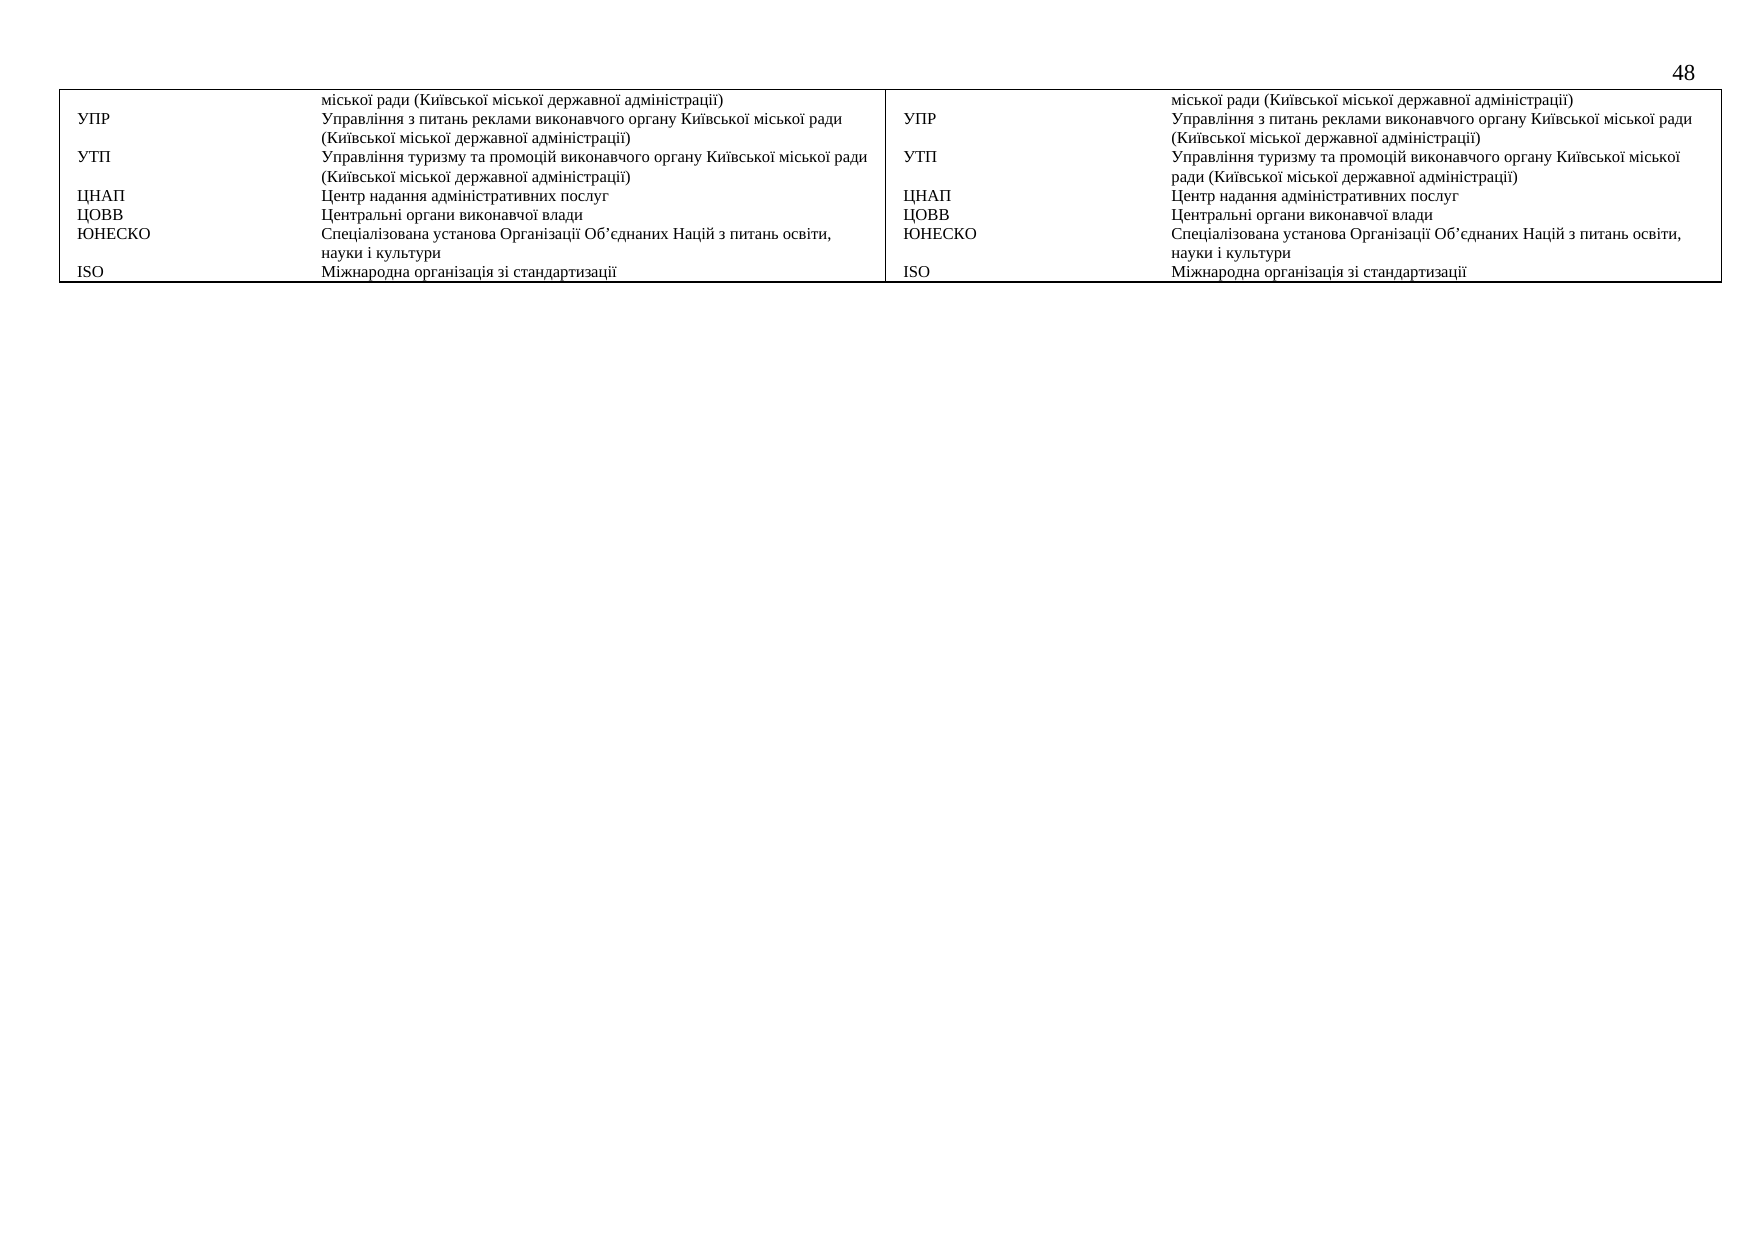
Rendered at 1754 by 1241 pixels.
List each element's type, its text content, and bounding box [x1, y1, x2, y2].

table_header СПИСОК СКОРОЧЕНЬ [886, 90, 1721, 281]
table_header СПИСОК СКОРОЧЕНЬ [60, 90, 885, 281]
